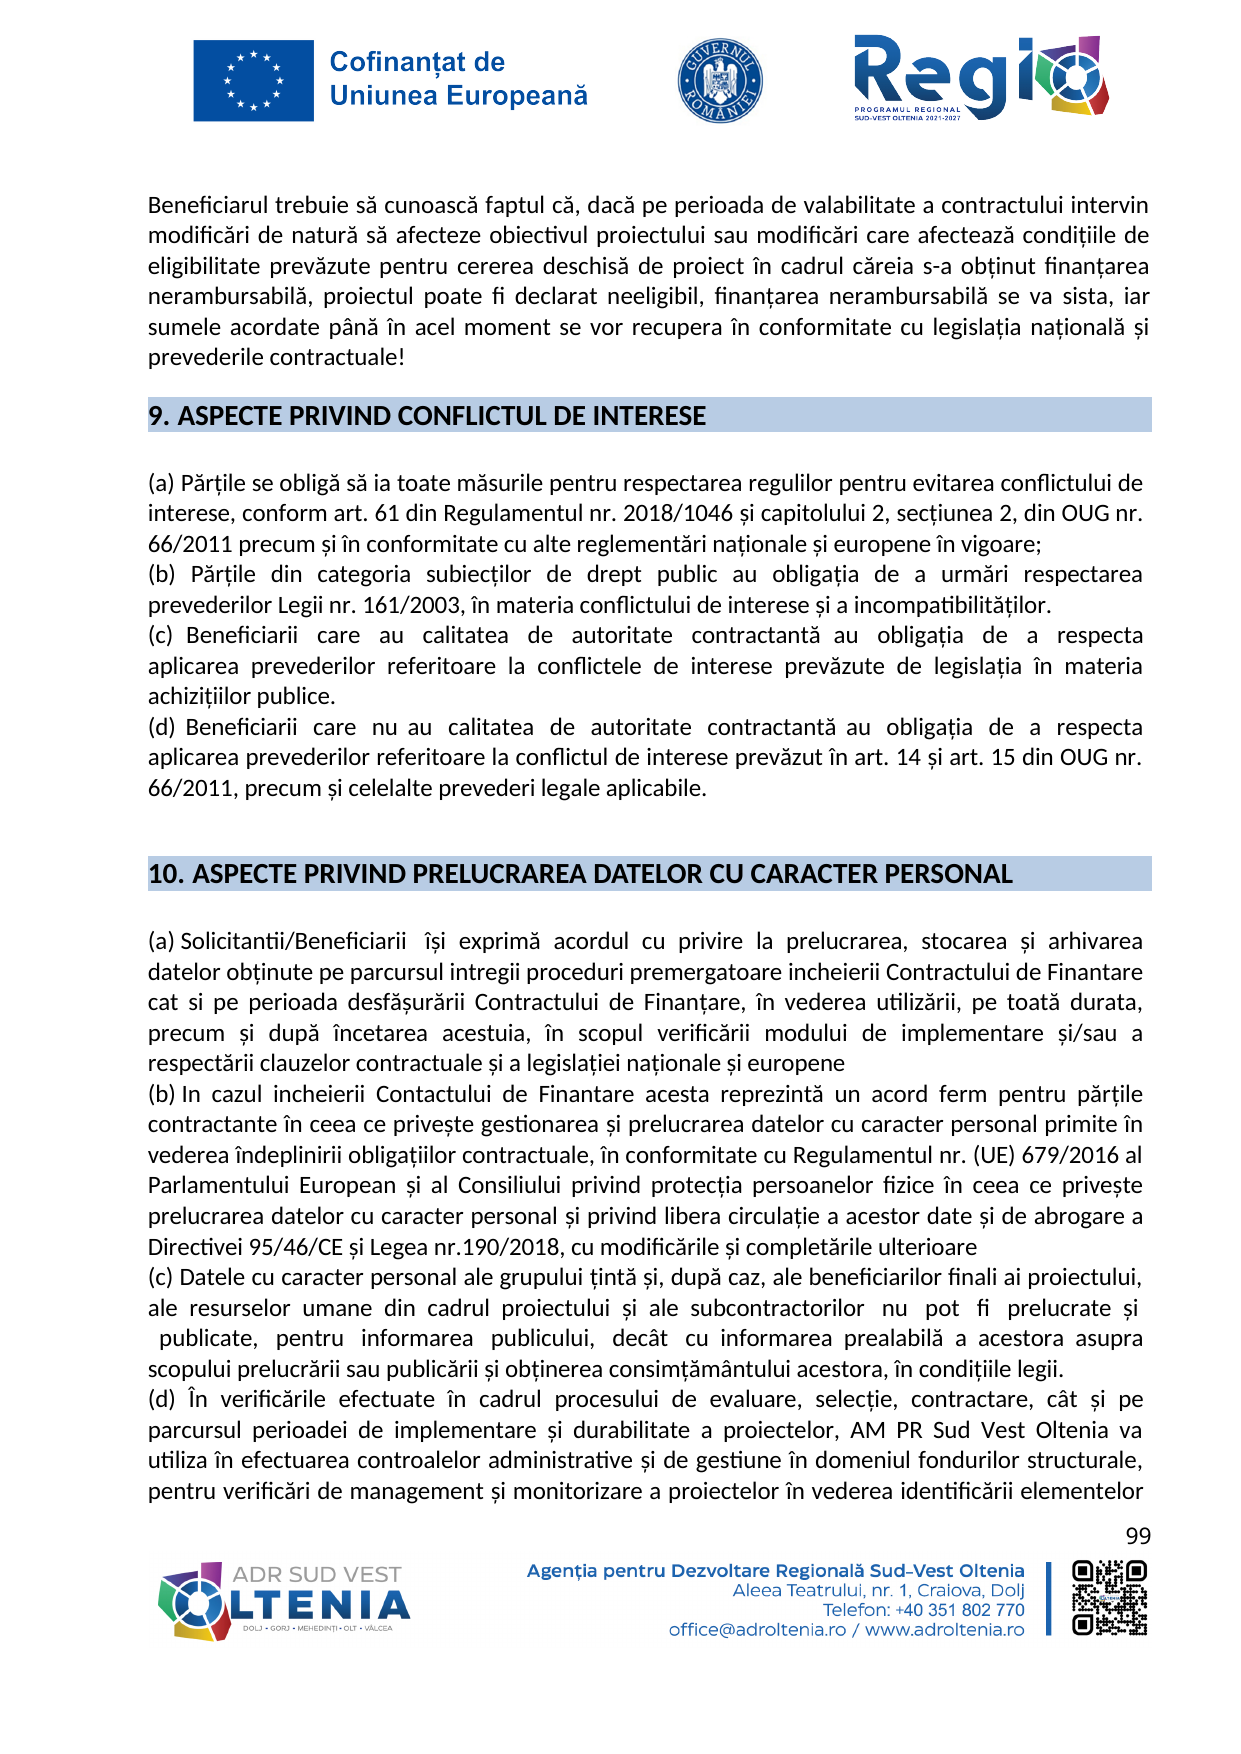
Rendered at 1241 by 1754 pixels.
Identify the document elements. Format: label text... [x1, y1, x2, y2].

text (c) Beneficiarii care au calitatea de autoritate contractantă au obligația de a respecta aplicarea prevederilor referitoare la conflictele de interese prevăzute de legislația în materia achizițiilor publice. [148, 619, 1144, 711]
subtitle 9. ASPECTE PRIVIND CONFLICTUL DE INTERESE [148, 397, 1152, 432]
text Beneficiarul trebuie să cunoască faptul că, dacă pe perioada de valabilitate a contractului intervin modificări de natură să afecteze obiectivul proiectului sau modificări care afectează condiţiile de eligibilitate prevăzute pentru cererea deschisă de proiect în cadrul căreia s-a obţinut finanţarea nerambursabilă, proiectul poate fi declarat neeligibil, finanţarea nerambursabilă se va sista, iar sumele acordate până în acel moment se vor recupera în conformitate cu legislaţia naţională şi prevederile contractuale! [148, 189, 1152, 372]
text (a) Solicitantii/Beneficiarii îşi exprimă acordul cu privire la prelucrarea, stocarea şi arhivarea datelor obținute pe parcursul intregii proceduri premergatoare incheierii Contractului de Finantare cat si pe perioada desfăşurării Contractului de Finanțare, în vederea utilizării, pe toată durata, precum şi după încetarea acestuia, în scopul verificării modului de implementare şi/sau a respectării clauzelor contractuale şi a legislației naționale şi europene [148, 925, 1144, 1078]
text (b) Părțile din categoria subiecților de drept public au obligația de a urmări respectarea prevederilor Legii nr. 161/2003, în materia conflictului de interese și a incompatibilităților. [148, 558, 1144, 619]
picture [852, 34, 1111, 123]
subtitle 10. ASPECTE PRIVIND PRELUCRAREA DATELOR CU CARACTER PERSONAL [148, 856, 1152, 891]
picture [148, 1551, 1152, 1648]
picture [674, 36, 768, 126]
picture [188, 35, 590, 125]
text (d) Beneficiarii care nu au calitatea de autoritate contractantă au obligația de a respecta aplicarea prevederilor referitoare la conflictul de interese prevăzut în art. 14 și art. 15 din OUG nr. 66/2011, precum și celelalte prevederi legale aplicabile. [148, 711, 1144, 802]
text (a) Părțile se obligă să ia toate măsurile pentru respectarea regulilor pentru evitarea conflictului de interese, conform art. 61 din Regulamentul nr. 2018/1046 și capitolului 2, secțiunea 2, din OUG nr. 66/2011 precum și în conformitate cu alte reglementări naționale și europene în vigoare; [148, 467, 1144, 558]
text (c) Datele cu caracter personal ale grupului țintă și, după caz, ale beneficiarilor finali ai proiectului, ale resurselor umane din cadrul proiectului și ale subcontractorilor nu pot fi prelucrate și publicate, pentru informarea publicului, decât cu informarea prealabilă a acestora asupra scopului prelucrării sau publicării și obținerea consimțământului acestora, în condițiile legii. [148, 1261, 1144, 1383]
text (b) In cazul incheierii Contactului de Finantare acesta reprezintă un acord ferm pentru părțile contractante în ceea ce privește gestionarea și prelucrarea datelor cu caracter personal primite în vederea îndeplinirii obligațiilor contractuale, în conformitate cu Regulamentul nr. (UE) 679/2016 al Parlamentului European și al Consiliului privind protecția persoanelor fizice în ceea ce privește prelucrarea datelor cu caracter personal și privind libera circulație a acestor date și de abrogare a Directivei 95/46/CE și Legea nr.190/2018, cu modificările și completările ulterioare [148, 1078, 1144, 1261]
